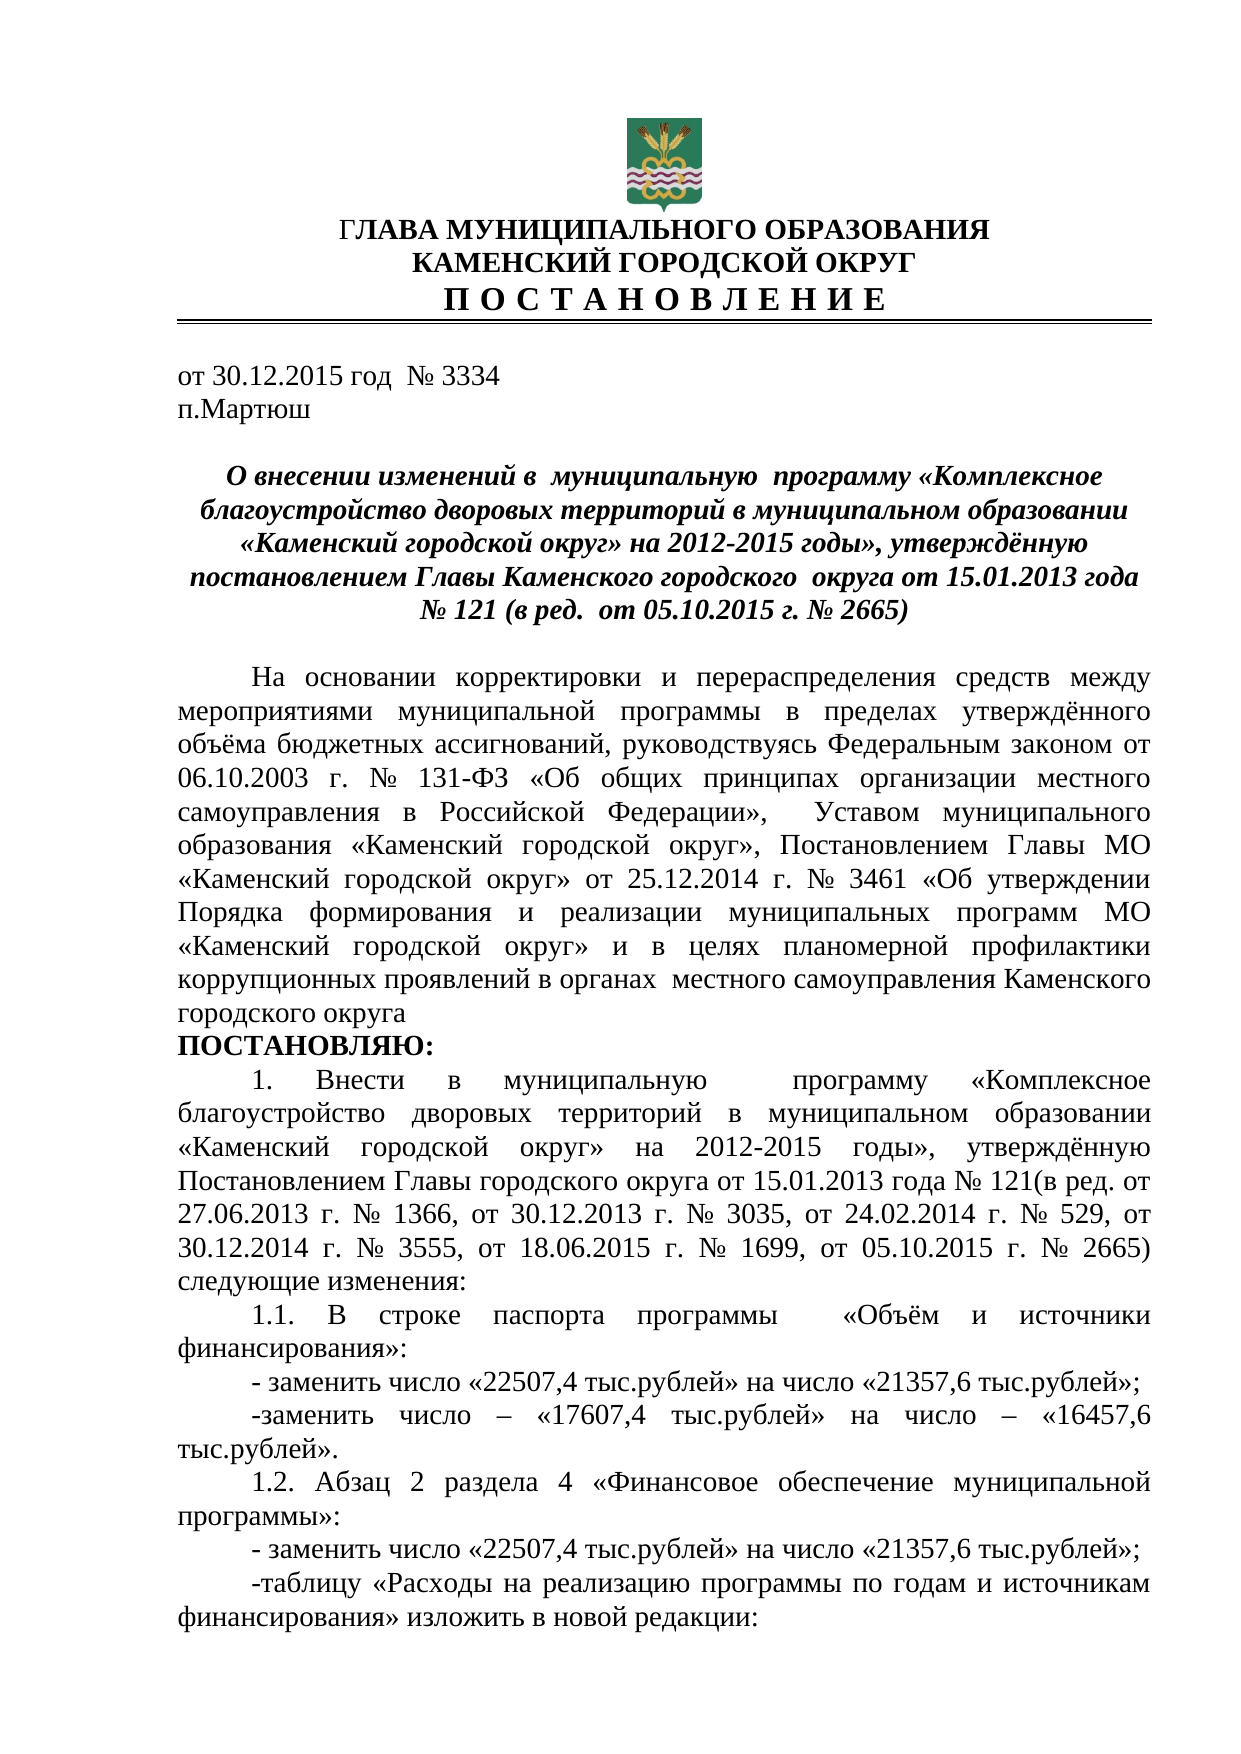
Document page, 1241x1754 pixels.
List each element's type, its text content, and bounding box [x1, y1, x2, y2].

text На основании корректировки и перераспределения средств между мероприятиями муниципальной программы в пределах утверждённого объёма бюджетных ассигнований, руководствуясь Федеральным законом от 06.10.2003 г. № 131-ФЗ «Об общих принципах организации местного самоуправления в Российской Федерации», Уставом муниципального образования «Каменский городской округ», Постановлением Главы МО «Каменский городской округ» от 25.12.2014 г. № 3461 «Об утверждении Порядка формирования и реализации муниципальных программ МО «Каменский городской округ» и в целях планомерной профилактики коррупционных проявлений в органах местного самоуправления Каменского городского округа [177, 659, 1152, 1028]
text - заменить число «22507,4 тыс.рублей» на число «21357,6 тыс.рублей»; [177, 1364, 1152, 1397]
text КАМЕНСКИЙ ГОРОДСКОЙ ОКРУГ [177, 245, 1152, 279]
picture [627, 118, 702, 212]
subtitle ПОСТАНОВЛЕНИЕ [177, 279, 1152, 319]
text 1. Внести в муниципальную программу «Комплексное благоустройство дворовых территорий в муниципальном образовании «Каменский городской округ» на 2012-2015 годы», утверждённую Постановлением Главы городского округа от 15.01.2013 года № 121(в ред. от 27.06.2013 г. № 1366, от 30.12.2013 г. № 3035, от 24.02.2014 г. № 529, от 30.12.2014 г. № 3555, от 18.06.2015 г. № 1699, от 05.10.2015 г. № 2665) следующие изменения: [177, 1062, 1152, 1297]
text ПОСТАНОВЛЯЮ: [177, 1028, 1152, 1062]
subtitle п.Мартюш [177, 391, 1152, 425]
text -заменить число – «17607,4 тыс.рублей» на число – «16457,6 тыс.рублей». [177, 1397, 1152, 1464]
text О внесении изменений в муниципальную программу «Комплексное благоустройство дворовых территорий в муниципальном образовании «Каменский городской округ» на 2012-2015 годы», утверждённую постановлением Главы Каменского городского округа от 15.01.2013 года № 121 (в ред. от 05.10.2015 г. № 2665) [177, 458, 1152, 626]
text 1.1. В строке паспорта программы «Объём и источники финансирования»: [177, 1297, 1152, 1364]
text 1.2. Абзац 2 раздела 4 «Финансовое обеспечение муниципальной программы»: [177, 1464, 1152, 1532]
text -таблицу «Расходы на реализацию программы по годам и источникам финансирования» изложить в новой редакции: [177, 1565, 1152, 1632]
text ГЛАВА МУНИЦИПАЛЬНОГО ОБРАЗОВАНИЯ [177, 212, 1152, 245]
text - заменить число «22507,4 тыс.рублей» на число «21357,6 тыс.рублей»; [177, 1532, 1152, 1565]
subtitle от 30.12.2015 год № 3334 [177, 358, 1152, 391]
